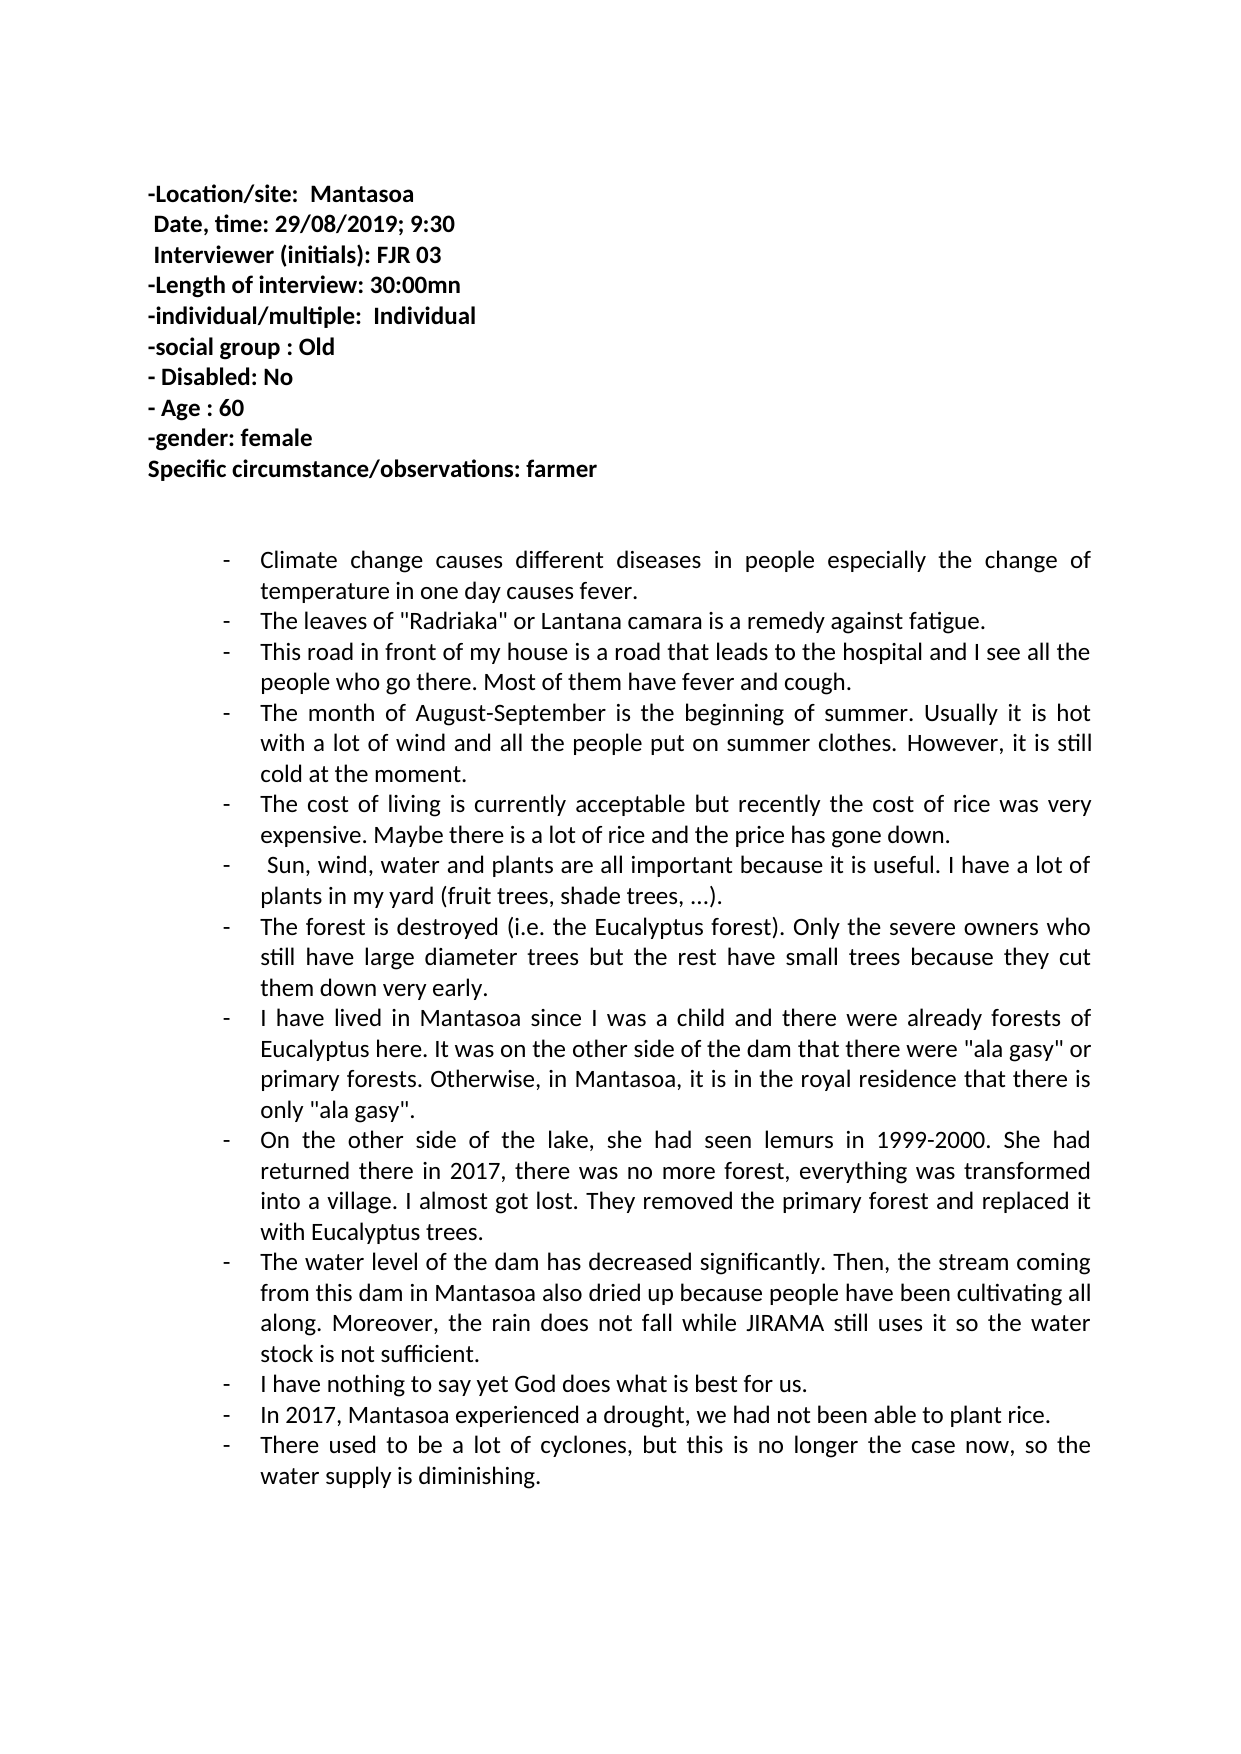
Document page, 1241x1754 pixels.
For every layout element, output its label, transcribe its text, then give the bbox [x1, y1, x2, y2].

list I have lived in Mantasoa since I was a child and there were already forests of Eucalyptus here. It was on the other side of the dam that there were "ala gasy" or primary forests. Otherwise, in Mantasoa, it is in the royal residence that there is only "ala gasy". [223, 1002, 1093, 1124]
text -gender: female [148, 422, 1093, 453]
text -social group : Old [148, 331, 1093, 361]
list This road in front of my house is a road that leads to the hospital and I see all the people who go there. Most of them have fever and cough. [223, 636, 1093, 697]
text - Disabled: No [148, 361, 1093, 392]
list I have nothing to say yet God does what is best for us. [223, 1368, 1093, 1399]
list Climate change causes different diseases in people especially the change of temperature in one day causes fever. [223, 544, 1093, 605]
list The leaves of "Radriaka" or Lantana camara is a remedy against fatigue. [223, 605, 1093, 636]
text -Length of interview: 30:00mn [148, 270, 1093, 300]
list There used to be a lot of cyclones, but this is no longer the case now, so the water supply is diminishing. [223, 1429, 1093, 1491]
list Sun, wind, water and plants are all important because it is useful. I have a lot of plants in my yard (fruit trees, shade trees, ...). [223, 849, 1093, 911]
list The month of August-September is the beginning of summer. Usually it is hot with a lot of wind and all the people put on summer clothes. However, it is still cold at the moment. [223, 697, 1093, 788]
list On the other side of the lake, she had seen lemurs in 1999-2000. She had returned there in 2017, there was no more forest, everything was transformed into a village. I almost got lost. They removed the primary forest and replaced it with Eucalyptus trees. [223, 1124, 1093, 1246]
text -individual/multiple: Individual [148, 300, 1093, 331]
list In 2017, Mantasoa experienced a drought, we had not been able to plant rice. [223, 1399, 1093, 1429]
list The forest is destroyed (i.e. the Eucalyptus forest). Only the severe owners who still have large diameter trees but the rest have small trees because they cut them down very early. [223, 911, 1093, 1002]
text Specific circumstance/observations: farmer [148, 453, 1093, 483]
text -Location/site: Mantasoa [148, 178, 1093, 209]
list The water level of the dam has decreased significantly. Then, the stream coming from this dam in Mantasoa also dried up because people have been cultivating all along. Moreover, the rain does not fall while JIRAMA still uses it so the water stock is not sufficient. [223, 1246, 1093, 1368]
text Interviewer (initials): FJR 03 [148, 239, 1093, 270]
list The cost of living is currently acceptable but recently the cost of rice was very expensive. Maybe there is a lot of rice and the price has gone down. [223, 788, 1093, 849]
text - Age : 60 [148, 392, 1093, 422]
text Date, time: 29/08/2019; 9:30 [148, 209, 1093, 239]
